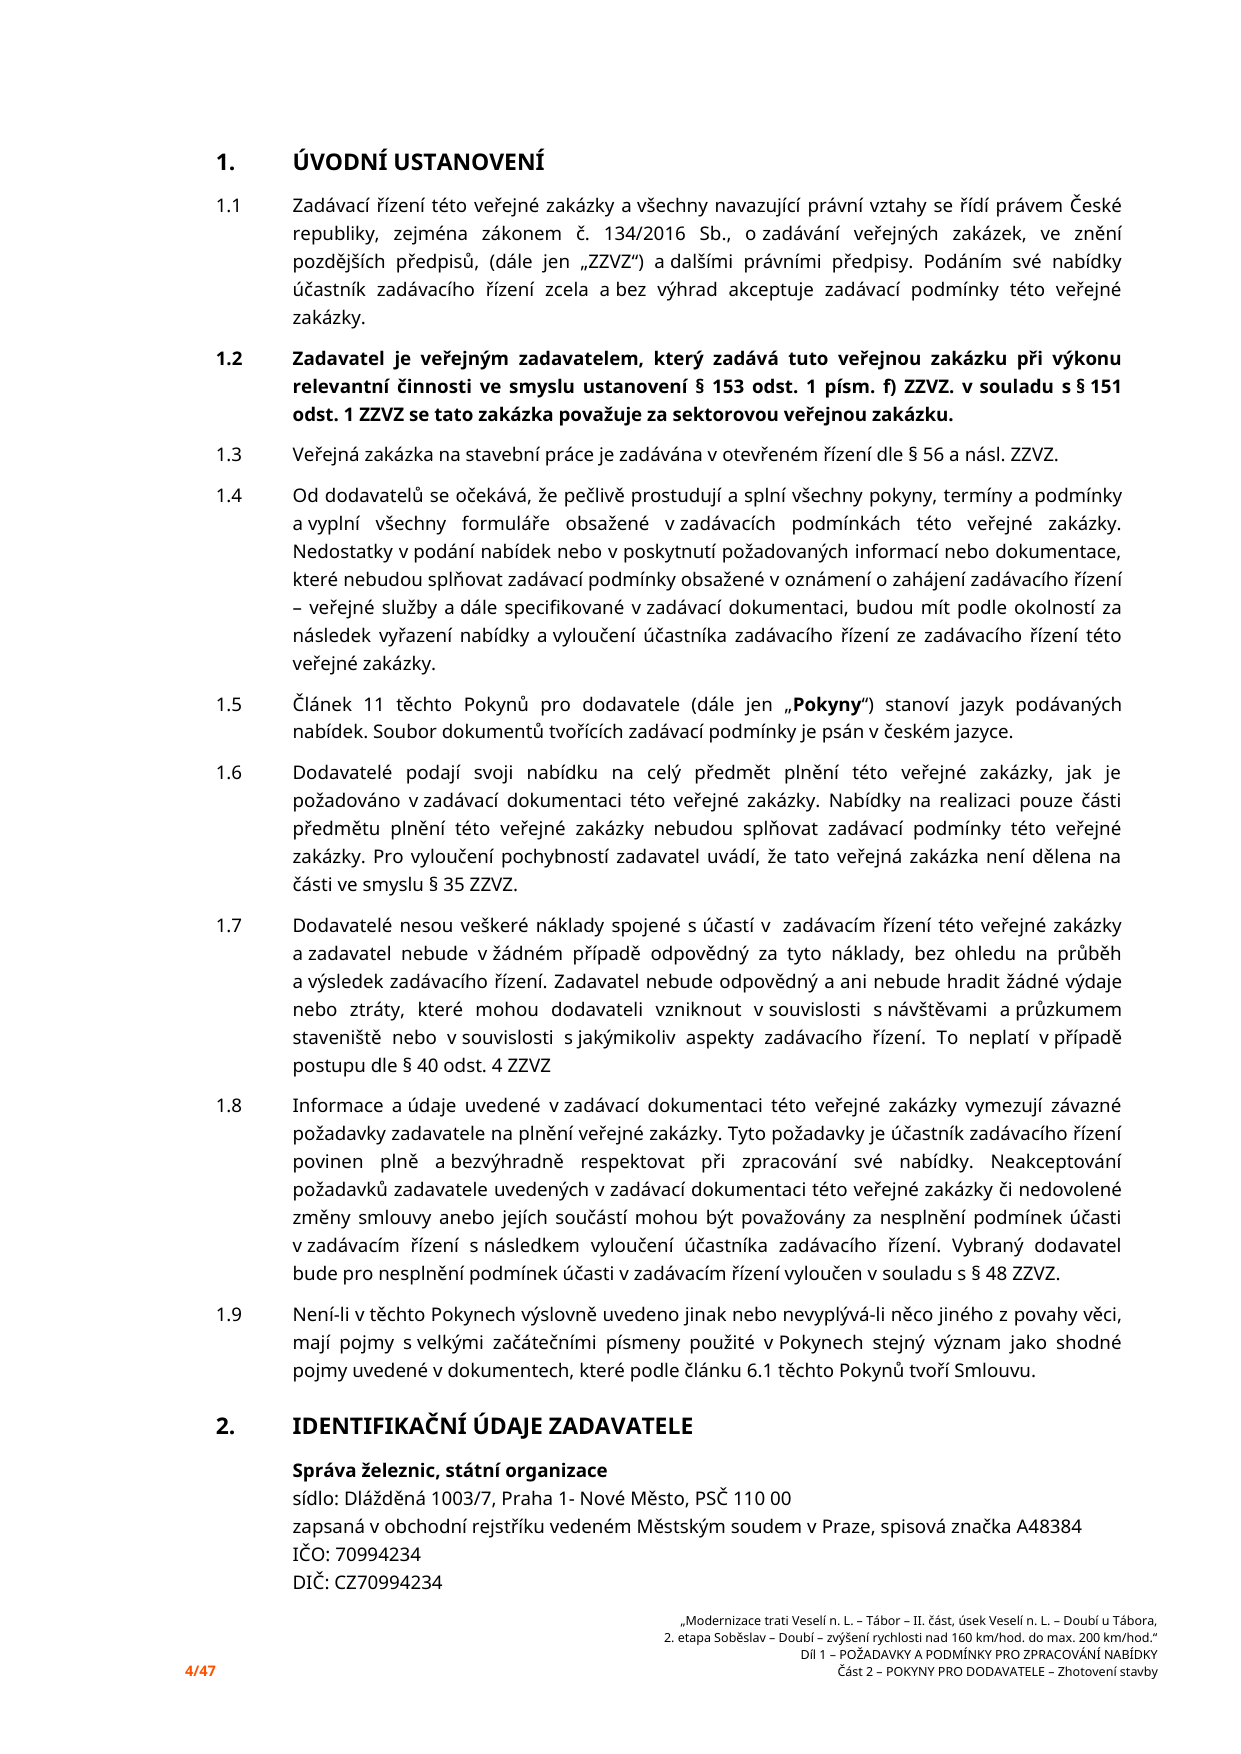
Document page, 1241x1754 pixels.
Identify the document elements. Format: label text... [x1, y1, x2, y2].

text DIČ: CZ70994234 [292, 1569, 1122, 1595]
text Není-li v těchto Pokynech výslovně uvedeno jinak nebo nevyplývá-li něco jiného z povahy věci, mají pojmy s velkými začátečními písmeny použité v Pokynech stejný význam jako shodné pojmy uvedené v dokumentech, které podle článku 6.1 těchto Pokynů tvoří Smlouvu. [216, 1301, 1122, 1383]
text Dodavatelé podají svoji nabídku na celý předmět plnění této veřejné zakázky, jak je požadováno v zadávací dokumentaci této veřejné zakázky. Nabídky na realizaci pouze části předmětu plnění této veřejné zakázky nebudou splňovat zadávací podmínky této veřejné zakázky. Pro vyloučení pochybností zadavatel uvádí, že tato veřejná zakázka není dělena na části ve smyslu § 35 ZZVZ. [216, 759, 1122, 897]
text Od dodavatelů se očekává, že pečlivě prostudují a splní všechny pokyny, termíny a podmínky a vyplní všechny formuláře obsažené v zadávacích podmínkách této veřejné zakázky. Nedostatky v podání nabídek nebo v poskytnutí požadovaných informací nebo dokumentace, které nebudou splňovat zadávací podmínky obsažené v oznámení o zahájení zadávacího řízení – veřejné služby a dále specifikované v zadávací dokumentaci, budou mít podle okolností za následek vyřazení nabídky a vyloučení účastníka zadávacího řízení ze zadávacího řízení této veřejné zakázky. [216, 482, 1122, 676]
text IDENTIFIKAČNÍ ÚDAJE ZADAVATELE [216, 1410, 1122, 1442]
text zapsaná v obchodní rejstříku vedeném Městským soudem v Praze, spisová značka A48384 [292, 1513, 1122, 1539]
text Článek 11 těchto Pokynů pro dodavatele (dále jen „Pokyny“) stanoví jazyk podávaných nabídek. Soubor dokumentů tvořících zadávací podmínky je psán v českém jazyce. [216, 691, 1122, 744]
text Veřejná zakázka na stavební práce je zadávána v otevřeném řízení dle § 56 a násl. ZZVZ. [216, 442, 1122, 467]
text ÚVODNÍ USTANOVENÍ [216, 146, 1122, 177]
text Zadávací řízení této veřejné zakázky a všechny navazující právní vztahy se řídí právem České republiky, zejména zákonem č. 134/2016 Sb., o zadávání veřejných zakázek, ve znění pozdějších předpisů, (dále jen „ZZVZ“) a dalšími právními předpisy. Podáním své nabídky účastník zadávacího řízení zcela a bez výhrad akceptuje zadávací podmínky této veřejné zakázky. [216, 192, 1122, 330]
text Dodavatelé nesou veškeré náklady spojené s účastí v zadávacím řízení této veřejné zakázky a zadavatel nebude v žádném případě odpovědný za tyto náklady, bez ohledu na průběh a výsledek zadávacího řízení. Zadavatel nebude odpovědný a ani nebude hradit žádné výdaje nebo ztráty, které mohou dodavateli vzniknout v souvislosti s návštěvami a průzkumem staveniště nebo v souvislosti s jakýmikoliv aspekty zadávacího řízení. To neplatí v případě postupu dle § 40 odst. 4 ZZVZ [216, 912, 1122, 1078]
text Informace a údaje uvedené v zadávací dokumentaci této veřejné zakázky vymezují závazné požadavky zadavatele na plnění veřejné zakázky. Tyto požadavky je účastník zadávacího řízení povinen plně a bezvýhradně respektovat při zpracování své nabídky. Neakceptování požadavků zadavatele uvedených v zadávací dokumentaci této veřejné zakázky či nedovolené změny smlouvy anebo jejích součástí mohou být považovány za nesplnění podmínek účasti v zadávacím řízení s následkem vyloučení účastníka zadávacího řízení. Vybraný dodavatel bude pro nesplnění podmínek účasti v zadávacím řízení vyloučen v souladu s § 48 ZZVZ. [216, 1093, 1122, 1286]
text sídlo: Dlážděná 1003/7, Praha 1- Nové Město, PSČ 110 00 [292, 1485, 1122, 1511]
text Zadavatel je veřejným zadavatelem, který zadává tuto veřejnou zakázku při výkonu relevantní činnosti ve smyslu ustanovení § 153 odst. 1 písm. f) ZZVZ. v souladu s § 151 odst. 1 ZZVZ se tato zakázka považuje za sektorovou veřejnou zakázku. [216, 345, 1122, 427]
text Správa železnic, státní organizace [292, 1457, 1122, 1483]
text IČO: 70994234 [292, 1541, 1122, 1567]
